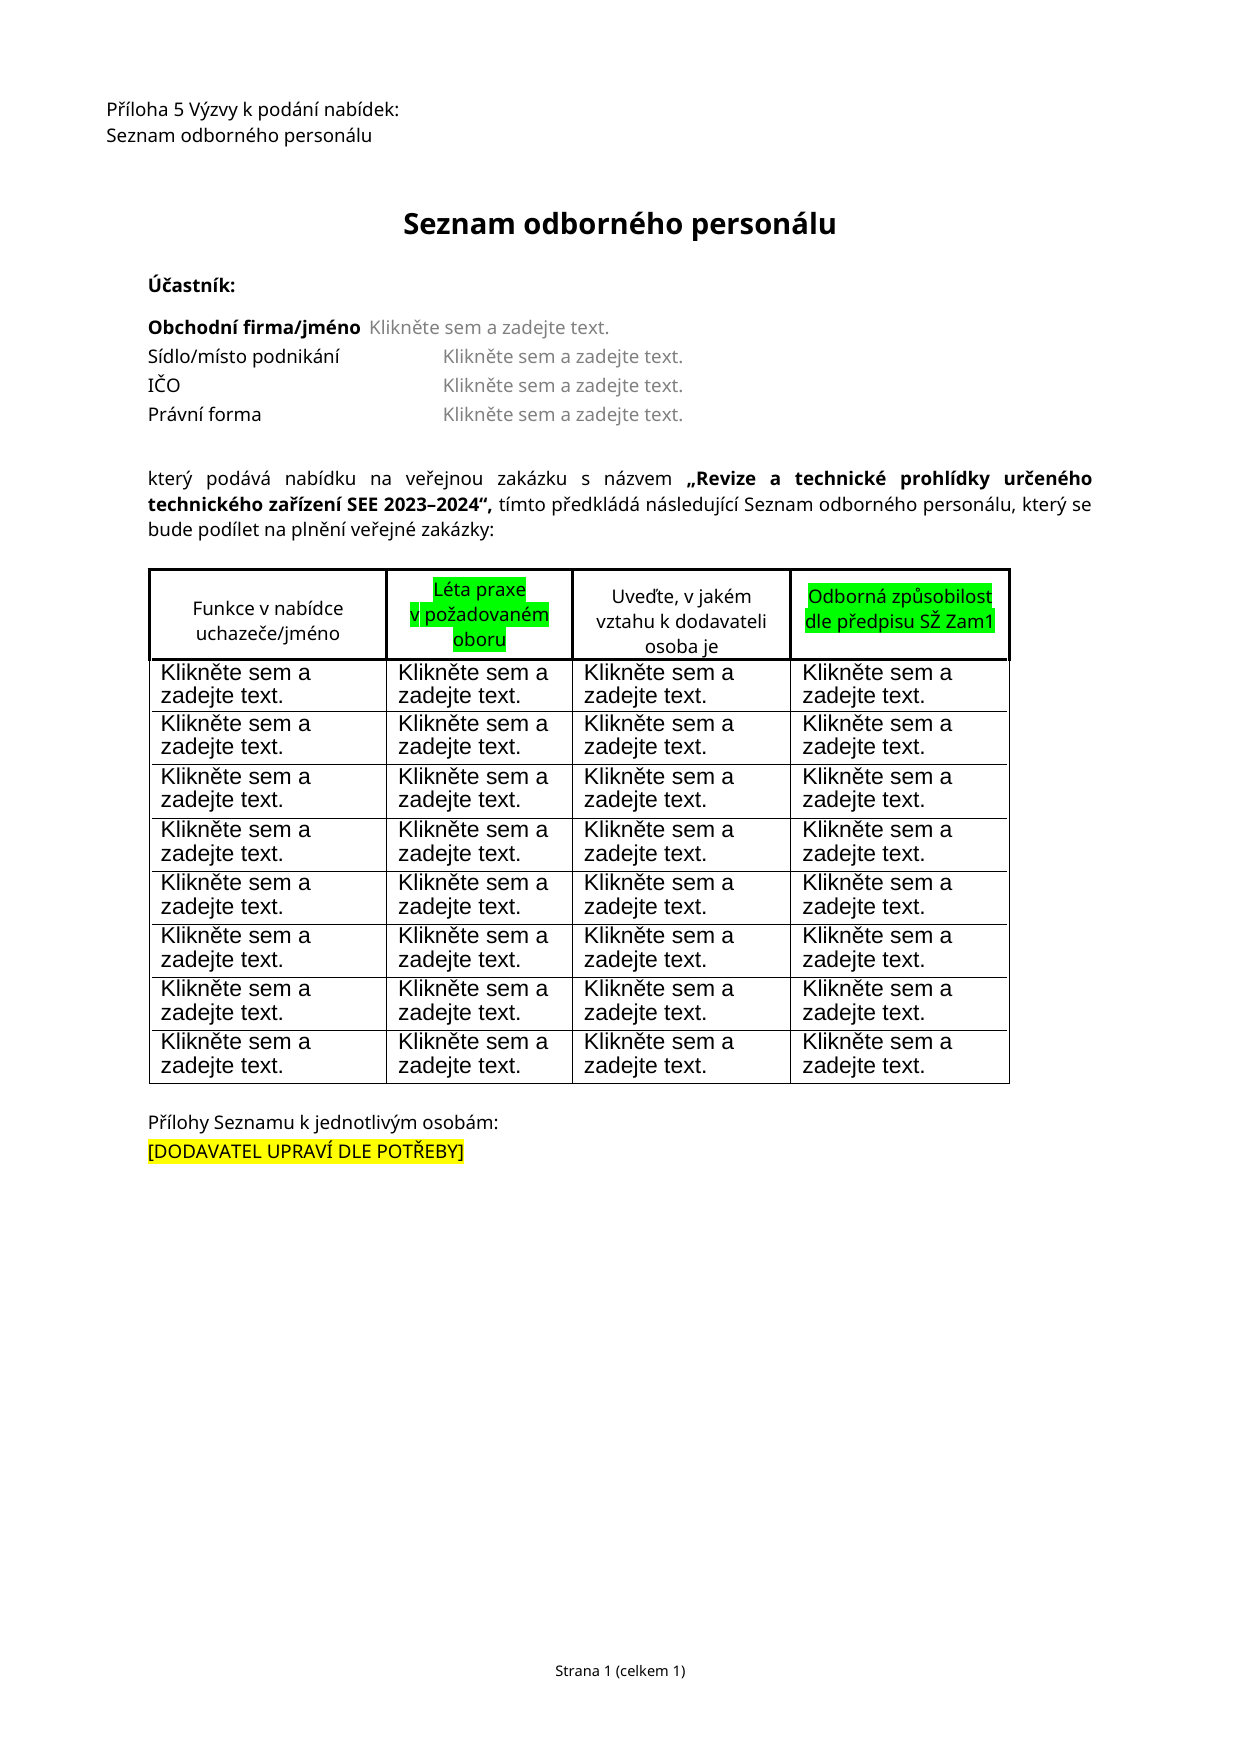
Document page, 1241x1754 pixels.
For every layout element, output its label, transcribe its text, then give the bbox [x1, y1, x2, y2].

text Obchodní firma/jméno [148, 311, 1093, 340]
text [DODAVATEL UPRAVÍ DLE POTŘEBY] [148, 1135, 1092, 1164]
text Sídlo/místo podnikání [148, 340, 1093, 369]
table_header Uveďte, v jakém vztahu k dodavateli osoba je [574, 571, 789, 658]
text Přílohy Seznamu k jednotlivým osobám: [148, 1109, 1093, 1135]
text Účastník: [148, 268, 1093, 299]
text Právní forma [148, 398, 1093, 427]
text IČO [148, 369, 1093, 398]
table_header Funkce v nabídce uchazeče/jméno [151, 571, 385, 658]
table_header Léta praxe v požadovaném oboru [388, 571, 571, 658]
table_header Odborná způsobilost dle předpisu SŽ Zam1 [792, 571, 1008, 658]
text který podává nabídku na veřejnou zakázku s názvem „Revize a technické prohlídky určeného technického zařízení SEE 2023–2024“, tímto předkládá následující Seznam odborného personálu, který se bude podílet na plnění veřejné zakázky: [148, 465, 1093, 542]
title Seznam odborného personálu [148, 203, 1093, 243]
